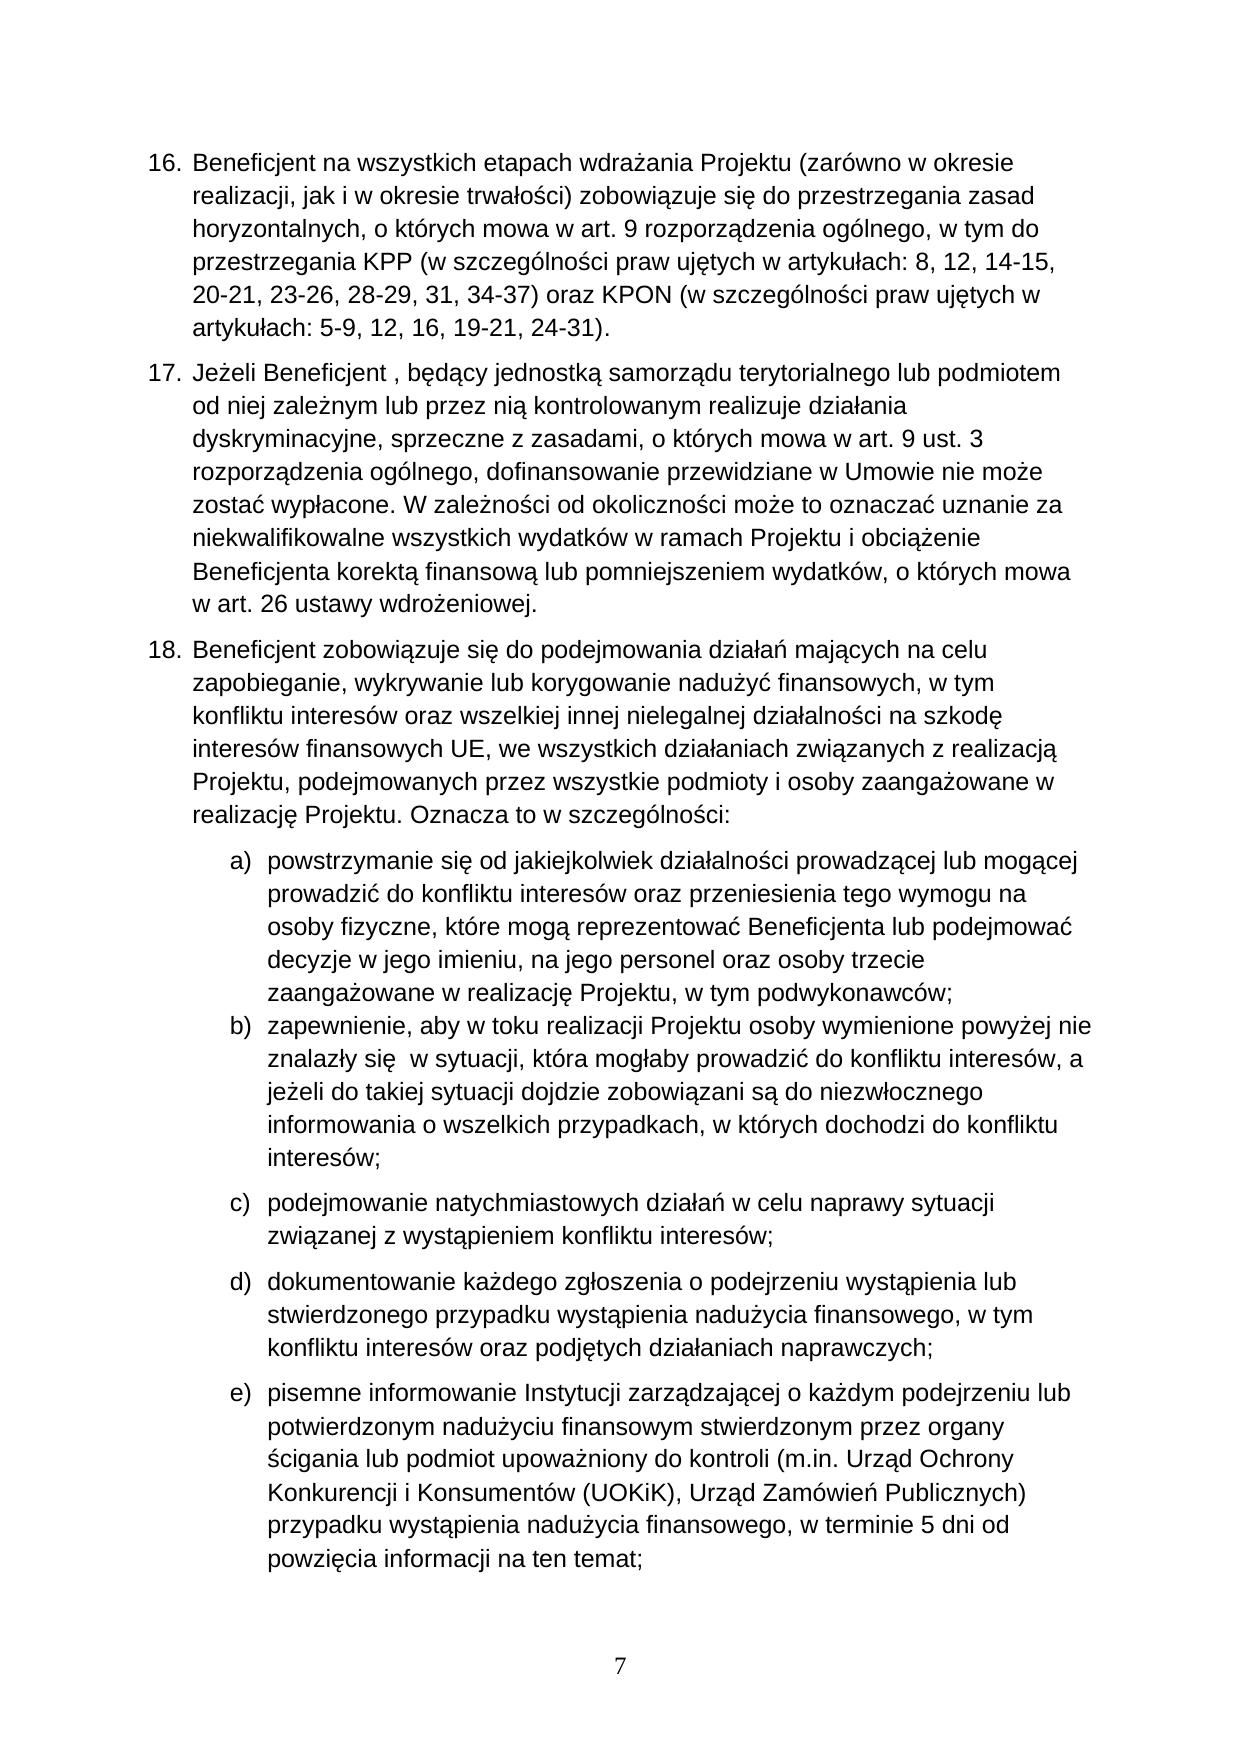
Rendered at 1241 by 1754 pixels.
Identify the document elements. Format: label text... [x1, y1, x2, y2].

list zapewnienie, aby w toku realizacji Projektu osoby wymienione powyżej nie znalazły się w sytuacji, która mogłaby prowadzić do konfliktu interesów, a jeżeli do takiej sytuacji dojdzie zobowiązani są do niezwłocznego informowania o wszelkich przypadkach, w których dochodzi do konfliktu interesów; [229, 1011, 1093, 1172]
list powstrzymanie się od jakiejkolwiek działalności prowadzącej lub mogącej prowadzić do konfliktu interesów oraz przeniesienia tego wymogu na osoby fizyczne, które mogą reprezentować Beneficjenta lub podejmować decyzje w jego imieniu, na jego personel oraz osoby trzecie zaangażowane w realizację Projektu, w tym podwykonawców; [229, 846, 1093, 1006]
list podejmowanie natychmiastowych działań w celu naprawy sytuacji związanej z wystąpieniem konfliktu interesów; [229, 1188, 1093, 1250]
list pisemne informowanie Instytucji zarządzającej o każdym podejrzeniu lub potwierdzonym nadużyciu finansowym stwierdzonym przez organy ścigania lub podmiot upoważniony do kontroli (m.in. Urząd Ochrony Konkurencji i Konsumentów (UOKiK), Urząd Zamówień Publicznych) przypadku wystąpienia nadużycia finansowego, w terminie 5 dni od powzięcia informacji na ten temat; [229, 1378, 1093, 1572]
list Beneficjent zobowiązuje się do podejmowania działań mających na celu zapobieganie, wykrywanie lub korygowanie nadużyć finansowych, w tym konfliktu interesów oraz wszelkiej innej nielegalnej działalności na szkodę interesów finansowych UE, we wszystkich działaniach związanych z realizacją Projektu, podejmowanych przez wszystkie podmioty i osoby zaangażowane w realizację Projektu. Oznacza to w szczególności: [148, 635, 1093, 829]
list Jeżeli Beneficjent , będący jednostką samorządu terytorialnego lub podmiotem od niej zależnym lub przez nią kontrolowanym realizuje działania dyskryminacyjne, sprzeczne z zasadami, o których mowa w art. 9 ust. 3 rozporządzenia ogólnego, dofinansowanie przewidziane w Umowie nie może zostać wypłacone. W zależności od okoliczności może to oznaczać uznanie za niekwalifikowalne wszystkich wydatków w ramach Projektu i obciążenie Beneficjenta korektą finansową lub pomniejszeniem wydatków, o których mowa w art. 26 ustawy wdrożeniowej. [148, 358, 1093, 618]
list dokumentowanie każdego zgłoszenia o podejrzeniu wystąpienia lub stwierdzonego przypadku wystąpienia nadużycia finansowego, w tym konfliktu interesów oraz podjętych działaniach naprawczych; [229, 1267, 1093, 1362]
list Beneficjent na wszystkich etapach wdrażania Projektu (zarówno w okresie realizacji, jak i w okresie trwałości) zobowiązuje się do przestrzegania zasad horyzontalnych, o których mowa w art. 9 rozporządzenia ogólnego, w tym do przestrzegania KPP (w szczególności praw ujętych w artykułach: 8, 12, 14-15, 20-21, 23-26, 28-29, 31, 34-37) oraz KPON (w szczególności praw ujętych w artykułach: 5-9, 12, 16, 19-21, 24-31). [148, 148, 1093, 342]
